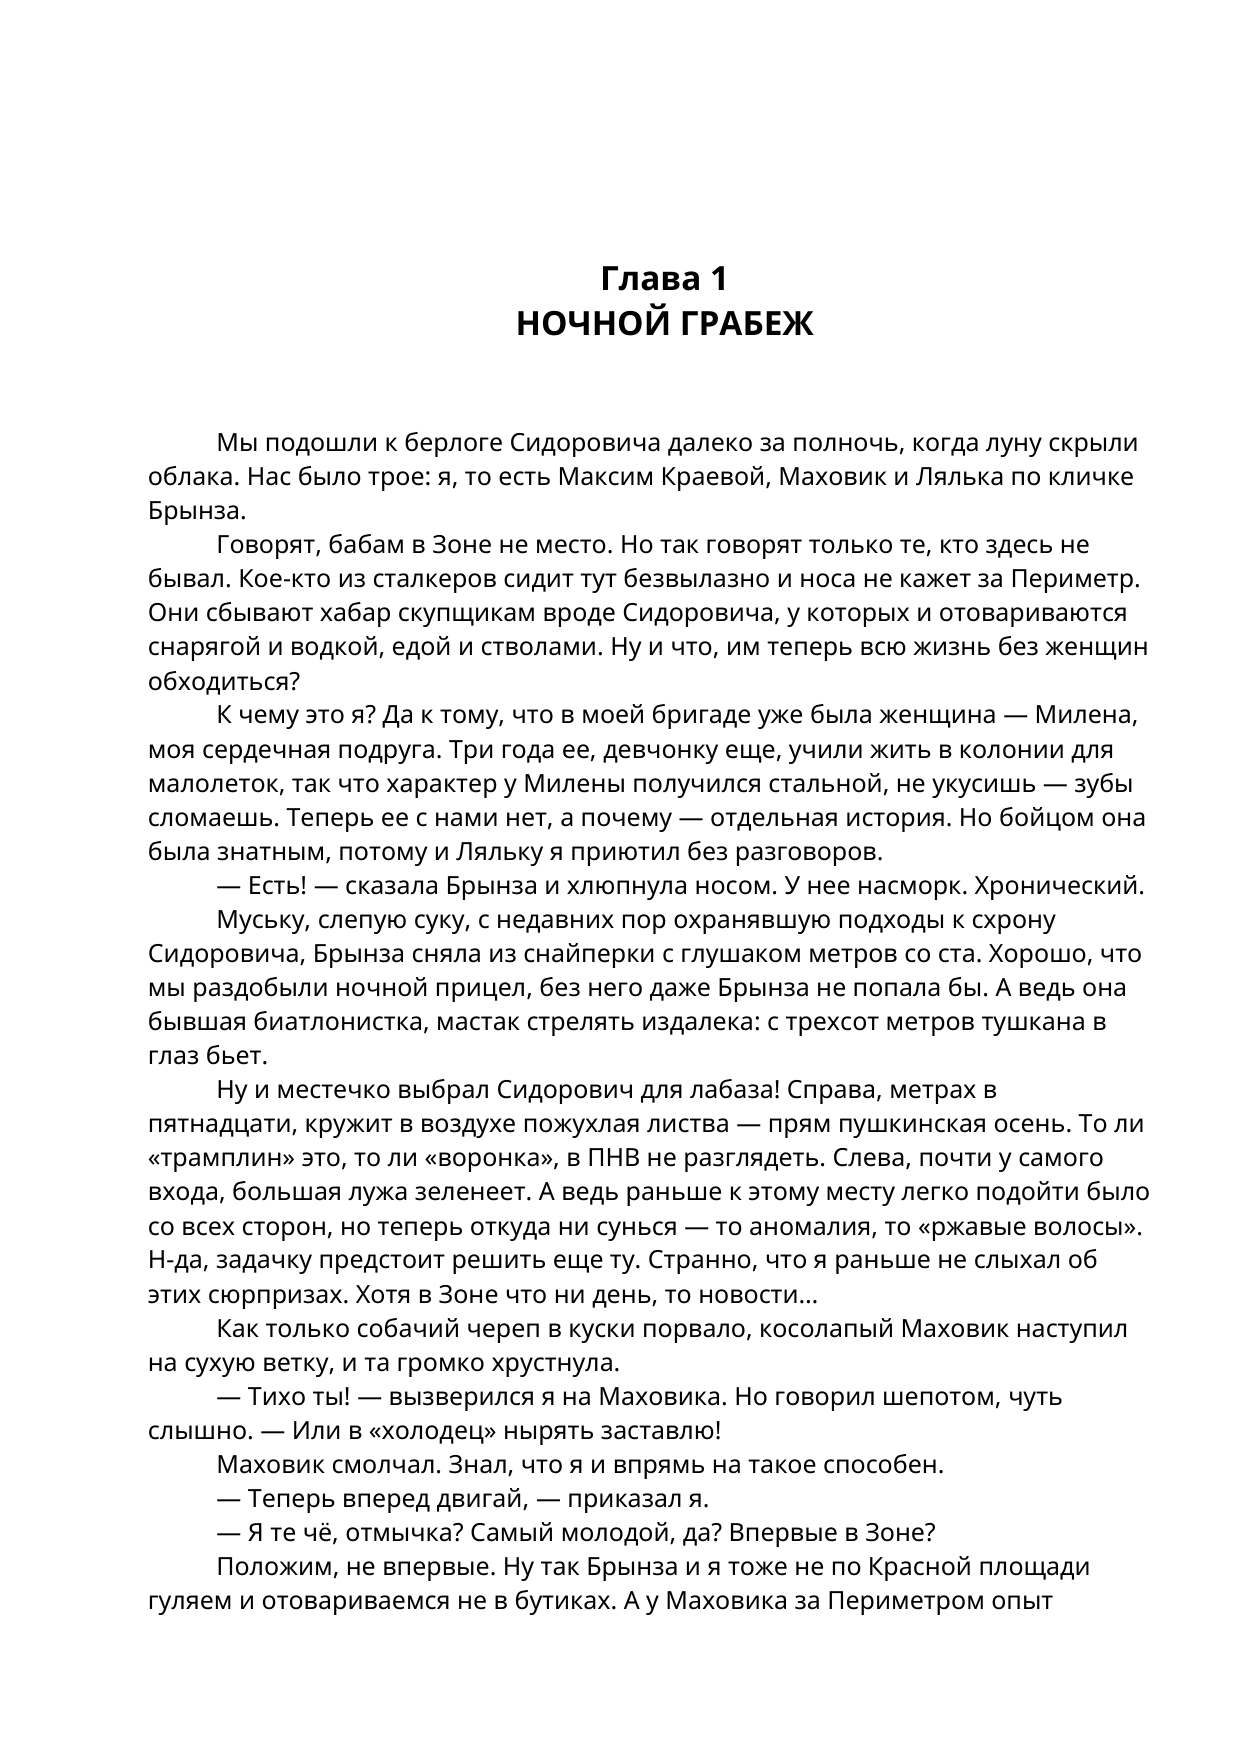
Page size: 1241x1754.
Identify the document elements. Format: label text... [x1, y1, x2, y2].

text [148, 1549, 1152, 1617]
text — Я те чё, отмычка? Самый молодой, да? Впервые в Зоне? [148, 1515, 1152, 1549]
text — Теперь вперед двигай, — приказал я. [148, 1481, 1152, 1515]
text Говорят, бабам в Зоне не место. Но так говорят только те, кто здесь не бывал. Кое-кто из сталкеров сидит тут безвылазно и носа не кажет за Периметр. Они сбывают хабар скупщикам вроде Сидоровича, у которых и отовариваются снарягой и водкой, едой и стволами. Ну и что, им теперь всю жизнь без женщин обходиться? [148, 527, 1152, 697]
text — Тихо ты! — вызверился я на Маховика. Но говорил шепотом, чуть слышно. — Или в «холодец» нырять заставлю! [148, 1378, 1152, 1447]
text НОЧНОЙ ГРАБЕЖ [148, 300, 1152, 345]
text Маховик смолчал. Знал, что я и впрямь на такое способен. [148, 1447, 1152, 1481]
text К чему это я? Да к тому, что в моей бригаде уже была женщина — Милена, моя сердечная подруга. Три года ее, девчонку еще, учили жить в колонии для малолеток, так что характер у Милены получился стальной, не укусишь — зубы сломаешь. Теперь ее с нами нет, а почему — отдельная история. Но бойцом она была знатным, потому и Ляльку я приютил без разговоров. [148, 697, 1152, 867]
text Муську, слепую суку, с недавних пор охранявшую подходы к схрону Сидоровича, Брынза сняла из снайперки с глушаком метров со ста. Хорошо, что мы раздобыли ночной прицел, без него даже Брынза не попала бы. А ведь она бывшая биатлонистка, мастак стрелять издалека: с трехсот метров тушкана в глаз бьет. [148, 902, 1152, 1072]
text Глава 1 [148, 254, 1152, 300]
text Как только собачий череп в куски порвало, косолапый Маховик наступил на сухую ветку, и та громко хрустнула. [148, 1310, 1152, 1378]
text Ну и местечко выбрал Сидорович для лабаза! Справа, метрах в пятнадцати, кружит в воздухе пожухлая листва — прям пушкинская осень. То ли «трамплин» это, то ли «воронка», в ПНВ не разглядеть. Слева, почти у самого входа, большая лужа зеленеет. А ведь раньше к этому месту легко подойти было со всех сторон, но теперь откуда ни сунься — то аномалия, то «ржавые волосы». Н-да, задачку предстоит решить еще ту. Странно, что я раньше не слыхал об этих сюрпризах. Хотя в Зоне что ни день, то новости… [148, 1072, 1152, 1310]
text Мы подошли к берлоге Сидоровича далеко за полночь, когда луну скрыли облака. Нас было трое: я, то есть Максим Краевой, Маховик и Лялька по кличке Брынза. [148, 425, 1152, 527]
text — Есть! — сказала Брынза и хлюпнула носом. У нее насморк. Хронический. [148, 867, 1152, 902]
